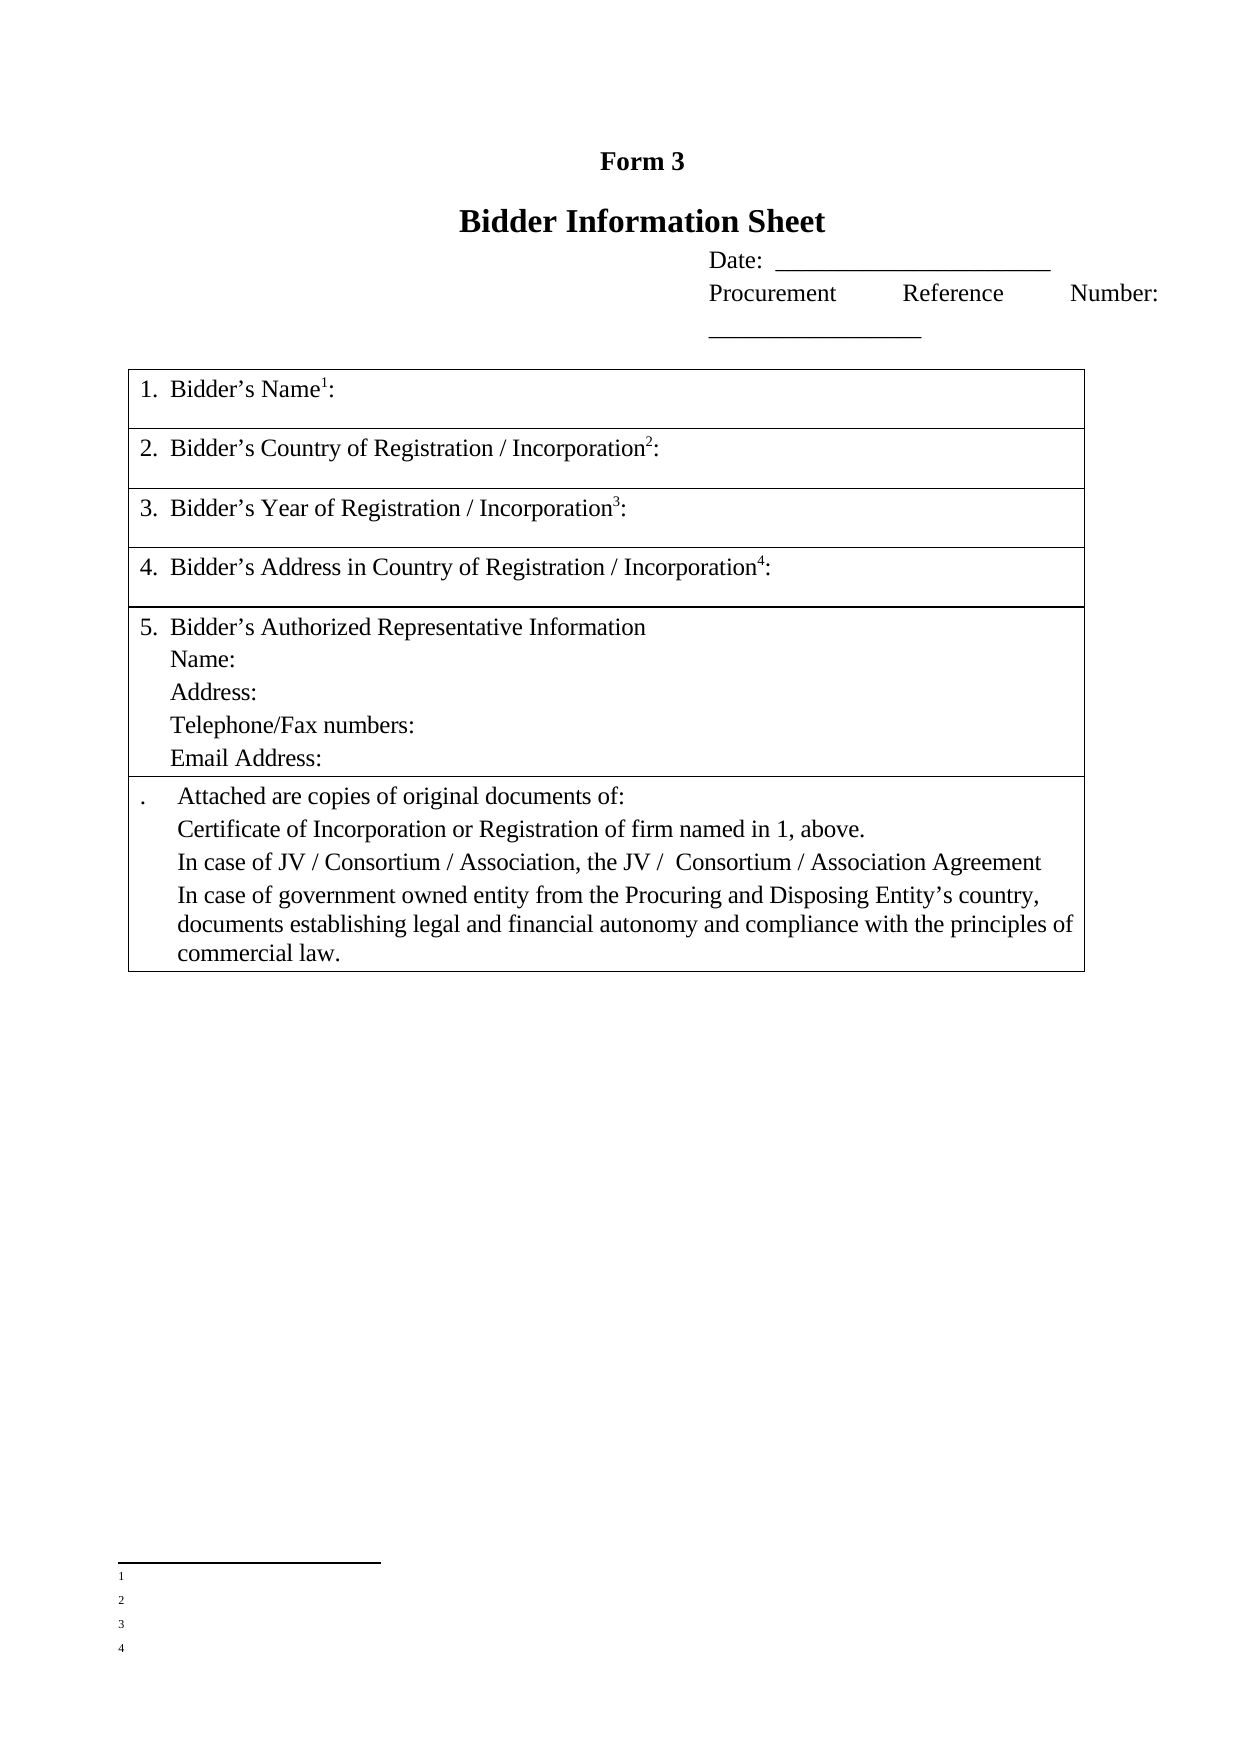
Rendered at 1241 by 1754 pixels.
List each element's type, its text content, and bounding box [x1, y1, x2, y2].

table_cell 4. Bidder’s Address in Country of Registration / Incorporation: [129, 548, 1084, 606]
table_cell 3. Bidder’s Year of Registration / Incorporation: [129, 489, 1084, 547]
text Form 3 [118, 145, 1166, 176]
text Bidder Information Sheet [118, 201, 1166, 239]
table_cell 2. Bidder’s Country of Registration / Incorporation: [129, 429, 1084, 487]
text Procurement Reference Number: _________________ [709, 278, 1159, 340]
text Date: ______________________ [709, 246, 1159, 274]
table_cell . Attached are copies of original documents of:  Certificate of Incorporation or Registration of firm named in 1, above.  In case of JV / Consortium / Association, the JV / Consortium / Association Agreement  In case of government owned entity from the Procuring and Disposing Entity’s country, documents establishing legal and financial autonomy and compliance with the principles of commercial law. [129, 777, 1084, 971]
table_header 1. Bidder’s Name: [129, 370, 1084, 428]
table_cell 5. Bidder’s Authorized Representative Information Name: Address: Telephone/Fax numbers: Email Address: [129, 608, 1084, 776]
